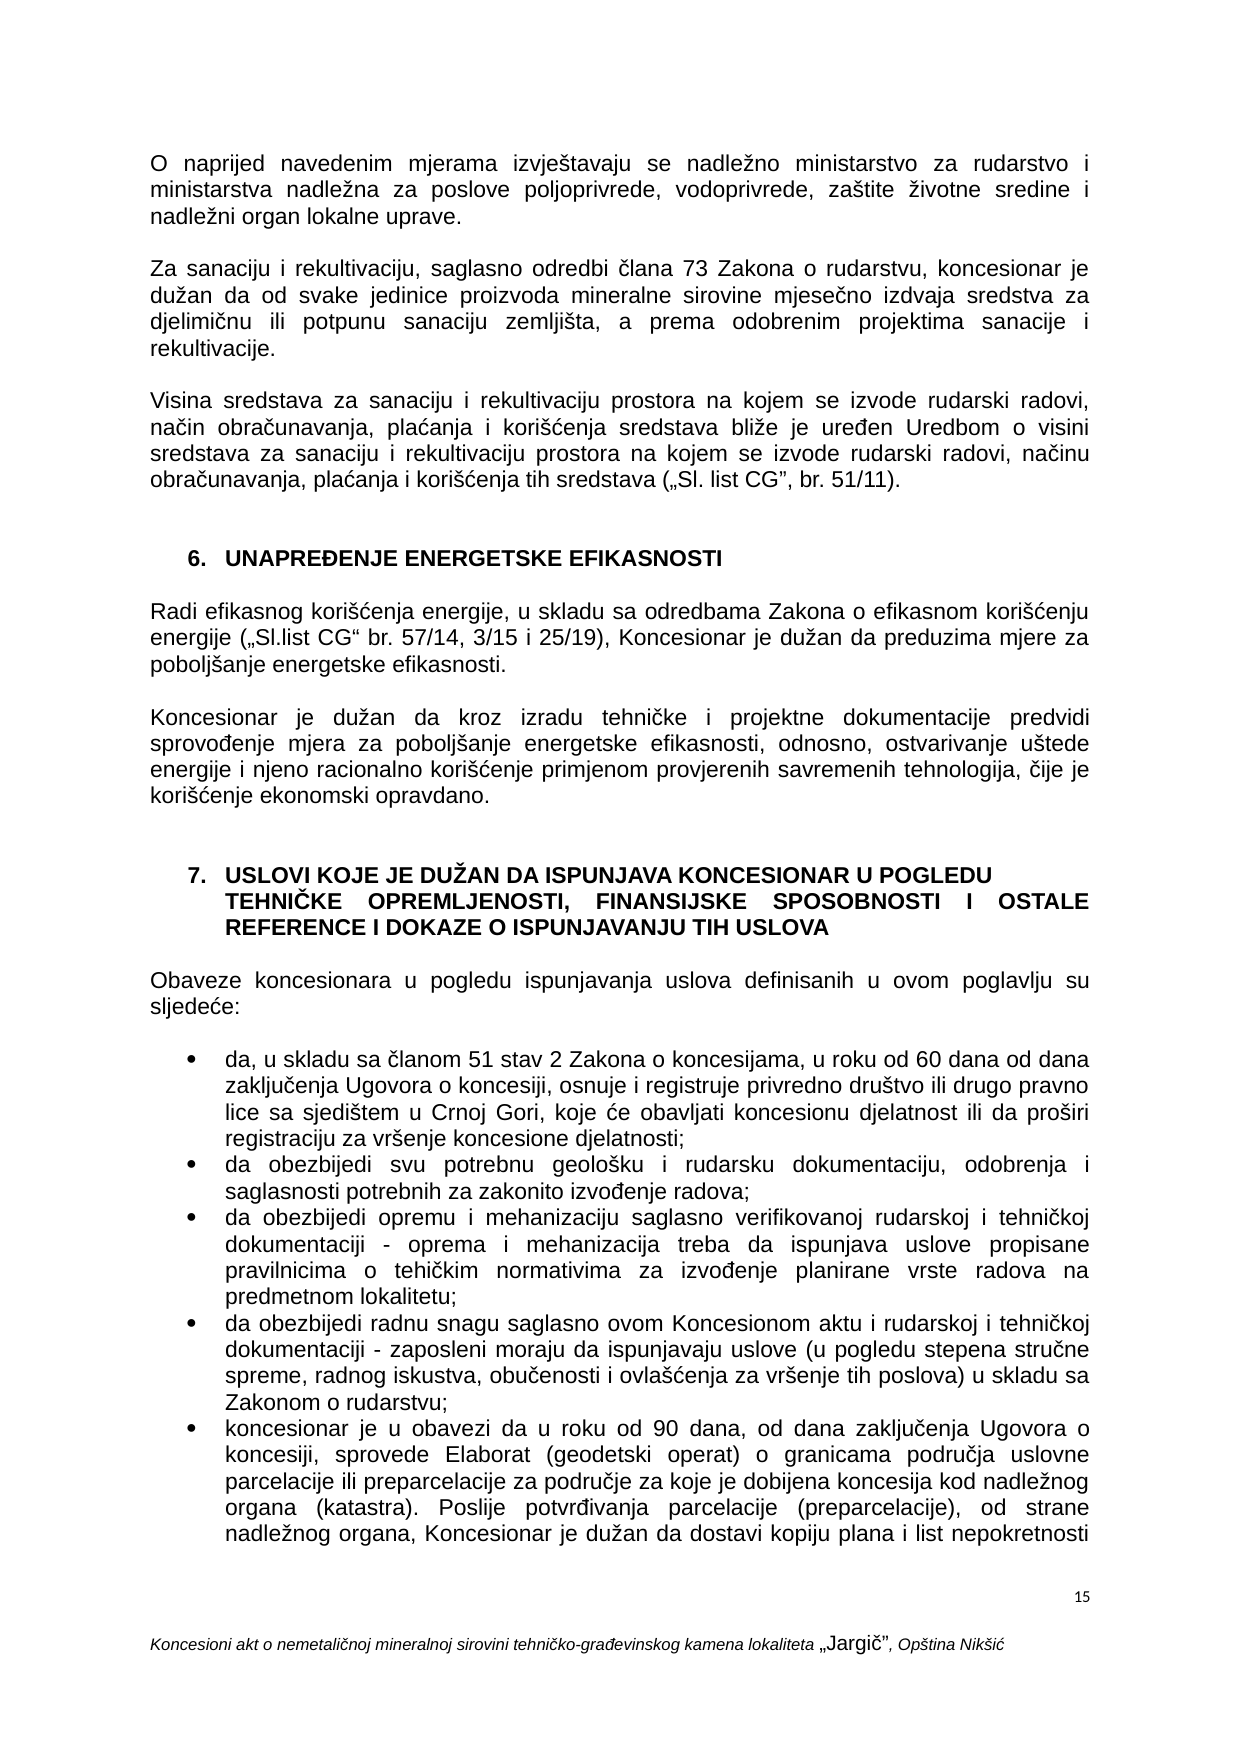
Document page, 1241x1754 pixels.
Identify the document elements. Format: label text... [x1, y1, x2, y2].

text Za sanaciju i rekultivaciju, saglasno odredbi člana 73 Zakona o rudarstvu, koncesionar je dužan da od svake jedinice proizvoda mineralne sirovine mjesečno izdvaja sredstva za djelimičnu ili potpunu sanaciju zemljišta, a prema odobrenim projektima sanacije i rekultivacije. [150, 255, 1090, 361]
list da obezbijedi radnu snagu saglasno ovom Koncesionom aktu i rudarskoj i tehničkoj dokumentaciji - zaposleni moraju da ispunjavaju uslove (u pogledu stepena stručne spreme, radnog iskustva, obučenosti i ovlašćenja za vršenje tih poslova) u skladu sa Zakonom o rudarstvu; [187, 1309, 1090, 1415]
text Obaveze koncesionara u pogledu ispunjavanja uslova definisanih u ovom poglavlju su sljedeće: [150, 967, 1090, 1020]
text Radi efikasnog korišćenja energije, u skladu sa odredbama Zakona o efikasnom korišćenju energije („Sl.list CG“ br. 57/14, 3/15 i 25/19), Koncesionar je dužan da preduzima mjere za poboljšanje energetske efikasnosti. [150, 598, 1090, 677]
text O naprijed navedenim mjerama izvještavaju se nadležno ministarstvo za rudarstvo i ministarstva nadležna za poslove poljoprivrede, vodoprivrede, zaštite životne sredine i nadležni organ lokalne uprave. [150, 150, 1090, 229]
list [187, 1415, 1090, 1547]
text Visina sredstava za sanaciju i rekultivaciju prostora na kojem se izvode rudarski radovi, način obračunavanja, plaćanja i korišćenja sredstava bliže je uređen Uredbom o visini sredstava za sanaciju i rekultivaciju prostora na kojem se izvode rudarski radovi, načinu obračunavanja, plaćanja i korišćenja tih sredstava („Sl. list CG”, br. 51/11). [150, 387, 1090, 493]
subtitle TEHNIČKE OPREMLJENOSTI, FINANSIJSKE SPOSOBNOSTI I OSTALE REFERENCE I DOKAZE O ISPUNJAVANJU TIH USLOVA [225, 888, 1090, 941]
subtitle USLOVI KOJE JE DUŽAN DA ISPUNJAVA KONCESIONAR U POGLEDU [187, 862, 1090, 888]
list da obezbijedi svu potrebnu geološku i rudarsku dokumentaciju, odobrenja i saglasnosti potrebnih za zakonito izvođenje radova; [187, 1151, 1090, 1204]
text Koncesionar je dužan da kroz izradu tehničke i projektne dokumentacije predvidi sprovođenje mjera za poboljšanje energetske efikasnosti, odnosno, ostvarivanje uštede energije i njeno racionalno korišćenje primjenom provjerenih savremenih tehnologija, čije je korišćenje ekonomski opravdano. [150, 703, 1090, 809]
list da, u skladu sa članom 51 stav 2 Zakona o koncesijama, u roku od 60 dana od dana zaključenja Ugovora o koncesiji, osnuje i registruje privredno društvo ili drugo pravno lice sa sjedištem u Crnoj Gori, koje će obavljati koncesionu djelatnost ili da proširi registraciju za vršenje koncesione djelatnosti; [187, 1046, 1090, 1151]
subtitle UNAPREĐENJE ENERGETSKE EFIKASNOSTI [187, 545, 1090, 572]
list da obezbijedi opremu i mehanizaciju saglasno verifikovanoj rudarskoj i tehničkoj dokumentaciji - oprema i mehanizacija treba da ispunjava uslove propisane pravilnicima o tehičkim normativima za izvođenje planirane vrste radova na predmetnom lokalitetu; [187, 1204, 1090, 1309]
